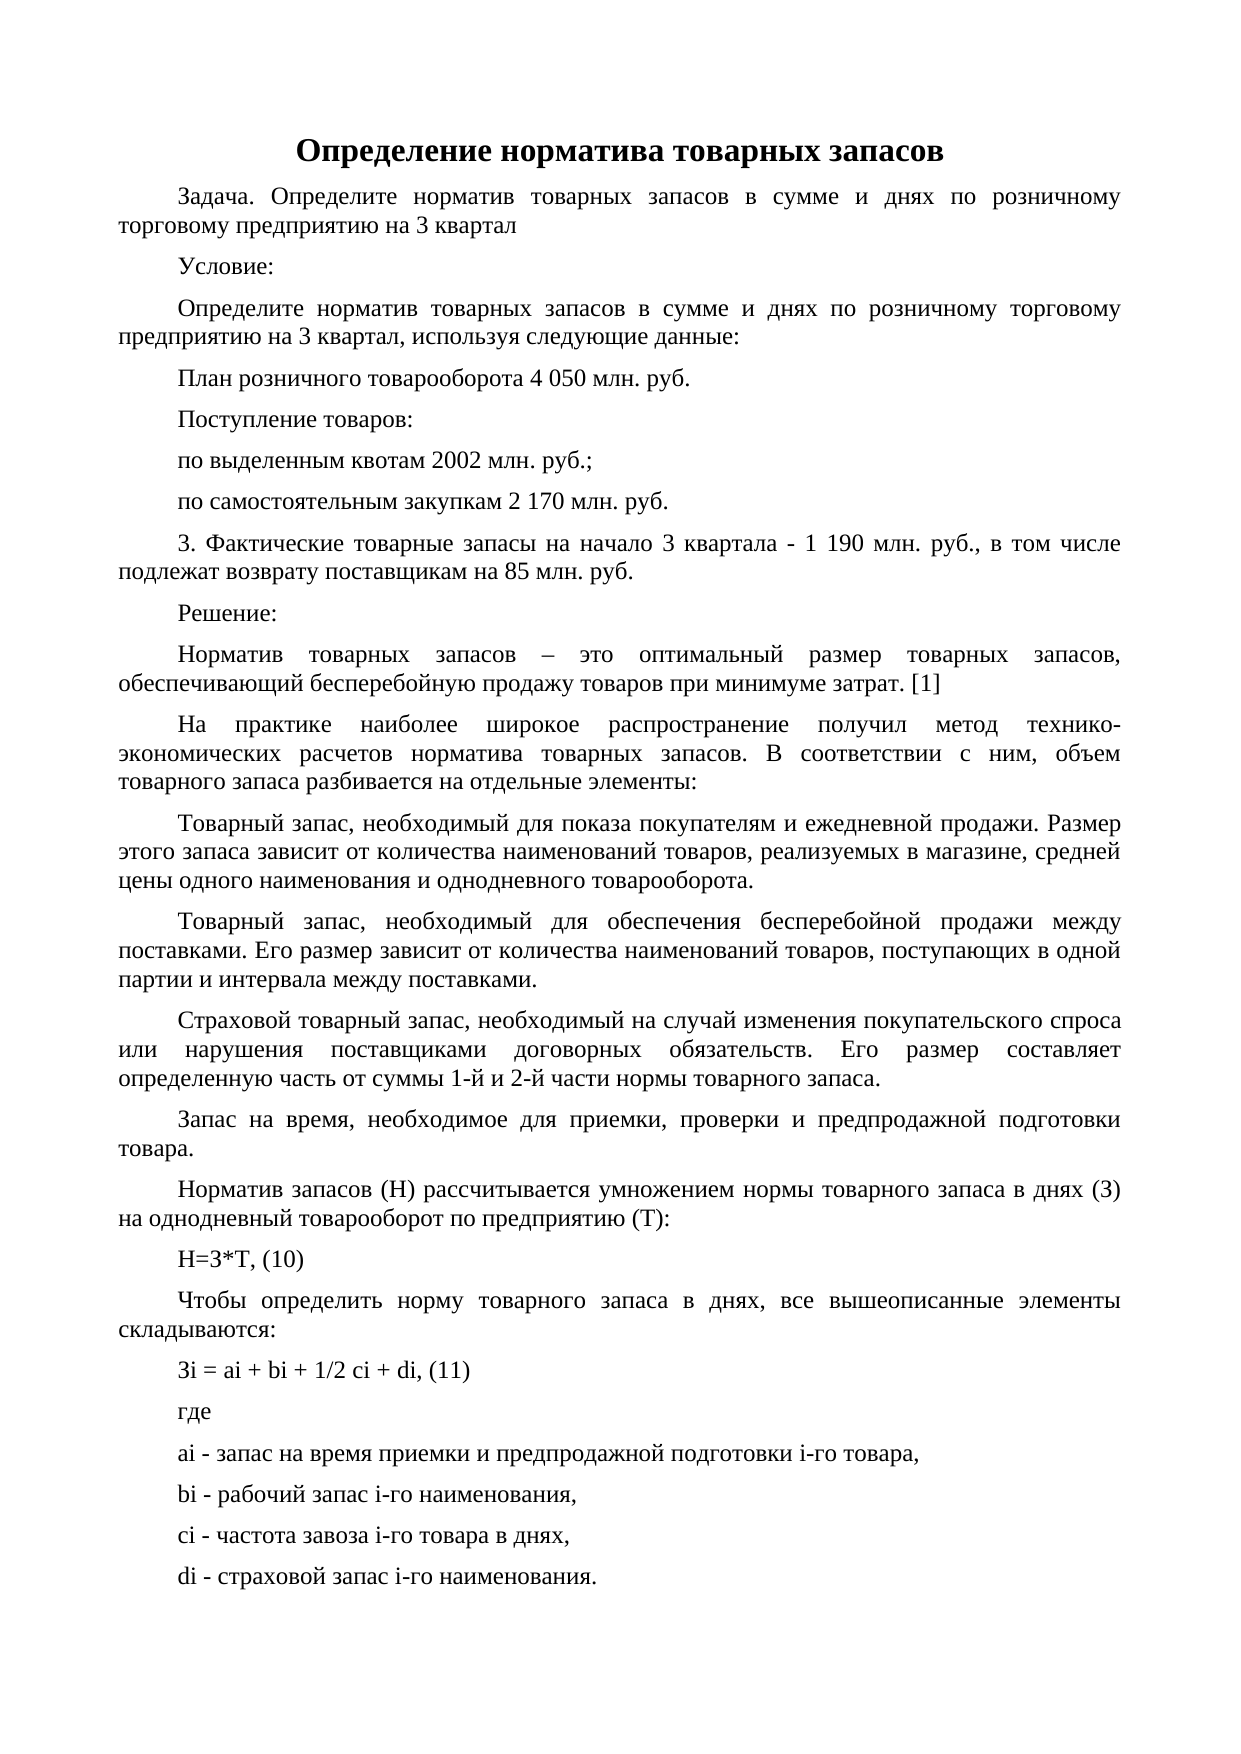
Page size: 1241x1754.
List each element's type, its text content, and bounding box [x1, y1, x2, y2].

text где [118, 1396, 1122, 1425]
text Определите норматив товарных запасов в сумме и днях по розничному торговому предприятию на 3 квартал, используя следующие данные: [118, 293, 1122, 350]
text Товарный запас, необходимый для обеспечения бесперебойной продажи между поставками. Его размер зависит от количества наименований товаров, поступающих в одной партии и интервала между поставками. [118, 906, 1122, 993]
text Поступление товаров: [118, 404, 1122, 433]
text Товарный запас, необходимый для показа покупателям и ежедневной продажи. Размер этого запаса зависит от количества наименований товаров, реализуемых в магазине, средней цены одного наименования и однодневного товарооборота. [118, 808, 1122, 894]
text Страховой товарный запас, необходимый на случай изменения покупательского спроса или нарушения поставщиками договорных обязательств. Его размер составляет определенную часть от суммы 1-й и 2-й части нормы товарного запаса. [118, 1005, 1122, 1091]
text ci - частота завоза i-го товара в днях, [118, 1520, 1122, 1549]
text bi - рабочий запас i-го наименования, [118, 1479, 1122, 1508]
text Норматив запасов (Н) рассчитывается умножением нормы товарного запаса в днях (З) на однодневный товарооборот по предприятию (Т): [118, 1174, 1122, 1231]
text План розничного товарооборота 4 050 млн. руб. [118, 363, 1122, 391]
text На практике наиболее широкое распространение получил метод технико-экономических расчетов норматива товарных запасов. В соответствии с ним, объем товарного запаса разбивается на отдельные элементы: [118, 709, 1122, 795]
text Норматив товарных запасов – это оптимальный размер товарных запасов, обеспечивающий бесперебойную продажу товаров при минимуме затрат. [1] [118, 639, 1122, 696]
text Запас на время, необходимое для приемки, проверки и предпродажной подготовки товара. [118, 1104, 1122, 1161]
text Решение: [118, 598, 1122, 626]
text по выделенным квотам 2002 млн. руб.; [118, 445, 1122, 474]
text Чтобы определить норму товарного запаса в днях, все вышеописанные элементы складываются: [118, 1285, 1122, 1343]
text Задача. Определите норматив товарных запасов в сумме и днях по розничному торговому предприятию на 3 квартал [118, 181, 1122, 239]
text di - страховой запас i-го наименования. [118, 1561, 1122, 1590]
text ai - запас на время приемки и предпродажной подготовки i-го товара, [118, 1438, 1122, 1466]
text по самостоятельным закупкам 2 170 млн. руб. [118, 486, 1122, 515]
text Определение норматива товарных запасов [118, 131, 1122, 169]
text Условие: [118, 251, 1122, 280]
text 3. Фактические товарные запасы на начало 3 квартала - 1 190 млн. руб., в том числе подлежат возврату поставщикам на 85 млн. руб. [118, 528, 1122, 585]
text Н=З*Т, (10) [118, 1244, 1122, 1273]
text Зi = ai + bi + 1/2 ci + di, (11) [118, 1355, 1122, 1384]
